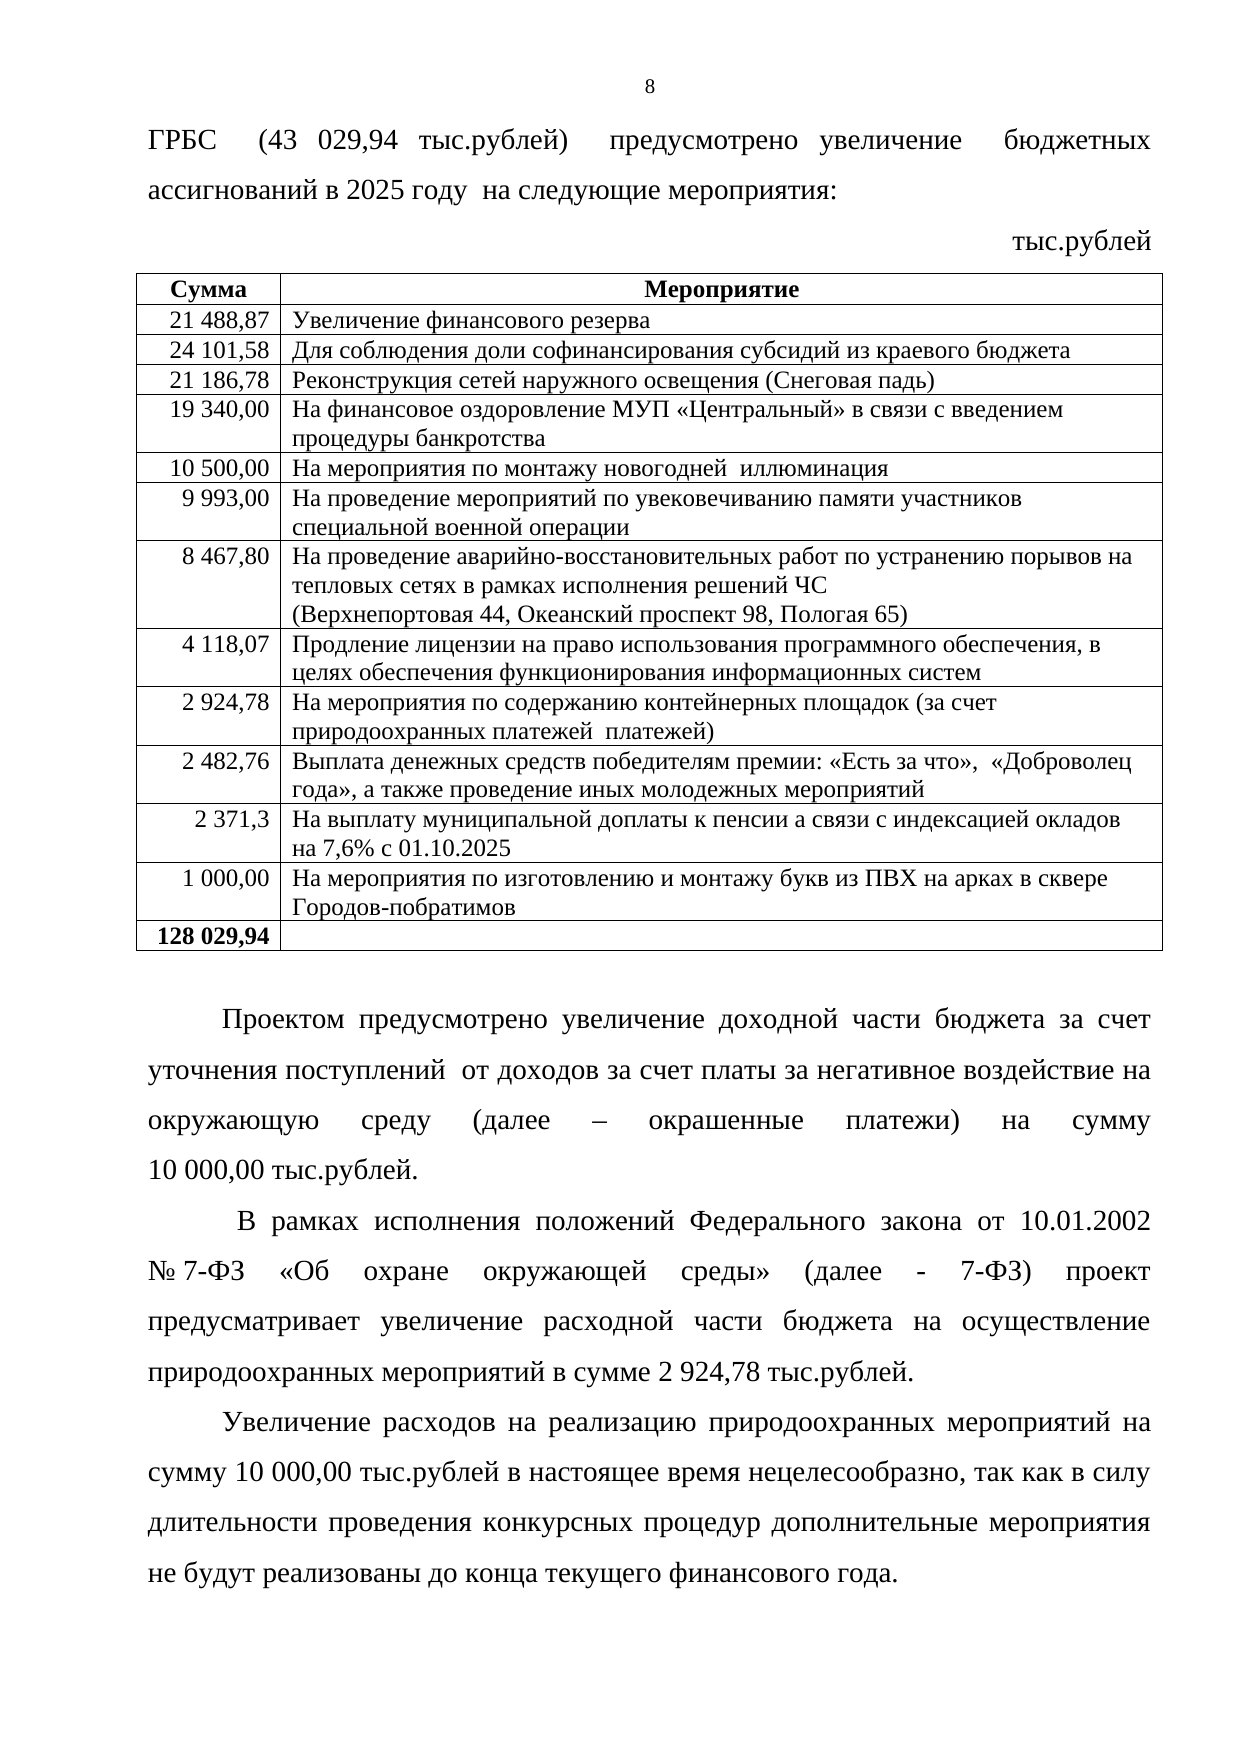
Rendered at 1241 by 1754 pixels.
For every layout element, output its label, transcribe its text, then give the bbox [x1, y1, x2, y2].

table_cell 8 467,80 [137, 541, 280, 628]
table_cell На проведение мероприятий по увековечиванию памяти участников специальной военной операции [281, 483, 1162, 540]
table_header Мероприятие [281, 274, 1162, 304]
table_cell На мероприятия по монтажу новогодней иллюминация [281, 453, 1162, 482]
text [148, 122, 1152, 206]
table_cell 21 186,78 [137, 365, 280, 393]
table_cell 1 000,00 [137, 863, 280, 920]
text В рамках исполнения положений Федерального закона от 10.01.2002 № 7-ФЗ «Об охране окружающей среды» (далее - 7-ФЗ) проект предусматривает увеличение расходной части бюджета на осуществление природоохранных мероприятий в сумме 2 924,78 тыс.рублей. [148, 1203, 1152, 1387]
table_cell 24 101,58 [137, 335, 280, 364]
table_cell Продление лицензии на право использования программного обеспечения, в целях обеспечения функционирования информационных систем [281, 629, 1162, 686]
table_cell 4 118,07 [137, 629, 280, 686]
table_cell 128 029,94 [137, 921, 280, 950]
table_cell [281, 921, 1162, 950]
table_cell На мероприятия по изготовлению и монтажу букв из ПВХ на арках в сквере Городов-побратимов [281, 863, 1162, 920]
table_cell 21 488,87 [137, 305, 280, 334]
table_cell 2 482,76 [137, 746, 280, 803]
table_cell На финансовое оздоровление МУП «Центральный» в связи с введением процедуры банкротства [281, 395, 1162, 452]
table_cell На проведение аварийно-восстановительных работ по устранению порывов на тепловых сетях в рамках исполнения решений ЧС (Верхнепортовая 44, Океанский проспект 98, Пологая 65) [281, 541, 1162, 628]
text тыс.рублей [148, 223, 1152, 256]
table_cell 2 924,78 [137, 687, 280, 745]
table_cell Увеличение финансового резерва [281, 305, 1162, 334]
table_cell 9 993,00 [137, 483, 280, 540]
table_cell Для соблюдения доли софинансирования субсидий из краевого бюджета [281, 335, 1162, 364]
table_header Сумма [137, 274, 280, 304]
table_cell Выплата денежных средств победителям премии: «Есть за что», «Доброволец года», а также проведение иных молодежных мероприятий [281, 746, 1162, 803]
text Увеличение расходов на реализацию природоохранных мероприятий на сумму 10 000,00 тыс.рублей в настоящее время нецелесообразно, так как в силу длительности проведения конкурсных процедур дополнительные мероприятия не будут реализованы до конца текущего финансового года. [148, 1404, 1152, 1588]
table_cell 19 340,00 [137, 395, 280, 452]
text Проектом предусмотрено увеличение доходной части бюджета за счет уточнения поступлений от доходов за счет платы за негативное воздействие на окружающую среду (далее – окрашенные платежи) на сумму 10 000,00 тыс.рублей. [148, 1001, 1152, 1186]
table_cell 2 371,3 [137, 804, 280, 862]
table_cell 10 500,00 [137, 453, 280, 482]
table_cell На мероприятия по содержанию контейнерных площадок (за счет природоохранных платежей платежей) [281, 687, 1162, 745]
table_cell На выплату муниципальной доплаты к пенсии а связи с индексацией окладов на 7,6% с 01.10.2025 [281, 804, 1162, 862]
table_cell Реконструкция сетей наружного освещения (Снеговая падь) [281, 365, 1162, 393]
